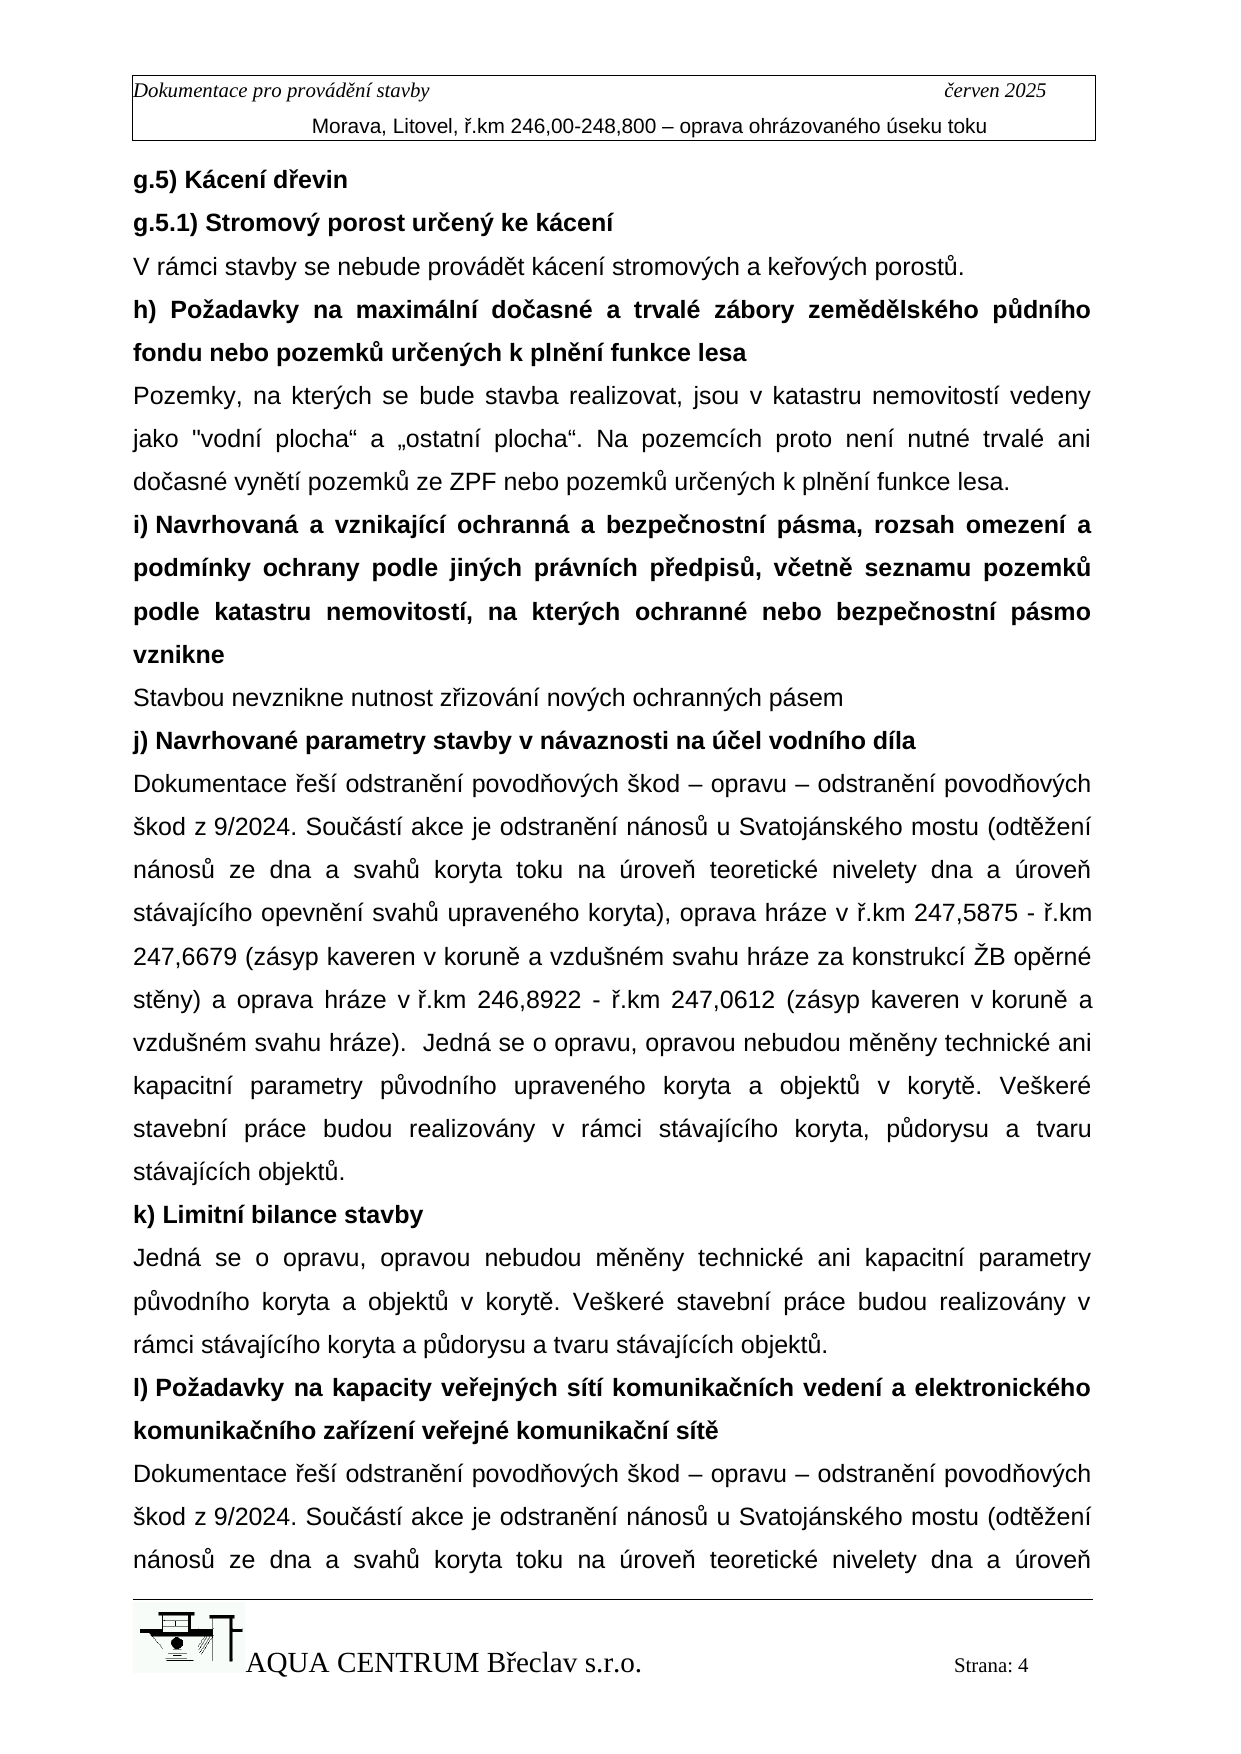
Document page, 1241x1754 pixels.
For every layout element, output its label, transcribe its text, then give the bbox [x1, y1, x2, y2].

text k) Limitní bilance stavby [133, 1200, 1093, 1229]
text Dokumentace řeší odstranění povodňových škod – opravu – odstranění povodňových škod z 9/2024. Součástí akce je odstranění nánosů u Svatojánského mostu (odtěžení nánosů ze dna a svahů koryta toku na úroveň teoretické nivelety dna a úroveň stávajícího opevnění svahů upraveného koryta), oprava hráze v ř.km 247,5875 - ř.km 247,6679 (zásyp kaveren v koruně a vzdušném svahu hráze za konstrukcí ŽB opěrné stěny) a oprava hráze v ř.km 246,8922 - ř.km 247,0612 (zásyp kaveren v koruně a vzdušném svahu hráze). Jedná se o opravu, opravou nebudou měněny technické ani kapacitní parametry původního upraveného koryta a objektů v korytě. Veškeré stavební práce budou realizovány v rámci stávajícího koryta, půdorysu a tvaru stávajících objektů. [133, 769, 1093, 1186]
list Pozemky, na kterých se bude stavba realizovat, jsou v katastru nemovitostí vedeny jako "vodní plocha“ a „ostatní plocha“. Na pozemcích proto není nutné trvalé ani dočasné vynětí pozemků ze ZPF nebo pozemků určených k plnění funkce lesa. [133, 381, 1093, 496]
list g.5) Kácení dřevin [133, 165, 1093, 194]
text Jedná se o opravu, opravou nebudou měněny technické ani kapacitní parametry původního koryta a objektů v korytě. Veškeré stavební práce budou realizovány v rámci stávajícího koryta a půdorysu a tvaru stávajících objektů. [133, 1243, 1093, 1358]
text Stavbou nevznikne nutnost zřizování nových ochranných pásem [133, 683, 1093, 712]
text i) Navrhovaná a vznikající ochranná a bezpečnostní pásma, rozsah omezení a podmínky ochrany podle jiných právních předpisů, včetně seznamu pozemků podle katastru nemovitostí, na kterých ochranné nebo bezpečnostní pásmo vznikne [133, 510, 1093, 668]
list V rámci stavby se nebude provádět kácení stromových a keřových porostů. [133, 252, 1093, 280]
list h) Požadavky na maximální dočasné a trvalé zábory zemědělského půdního fondu nebo pozemků určených k plnění funkce lesa [133, 295, 1093, 367]
list g.5.1) Stromový porost určený ke kácení [133, 208, 1093, 237]
text j) Navrhované parametry stavby v návaznosti na účel vodního díla [133, 726, 1093, 755]
picture [132, 1602, 246, 1673]
text l) Požadavky na kapacity veřejných sítí komunikačních vedení a elektronického komunikačního zařízení veřejné komunikační sítě [133, 1373, 1093, 1445]
